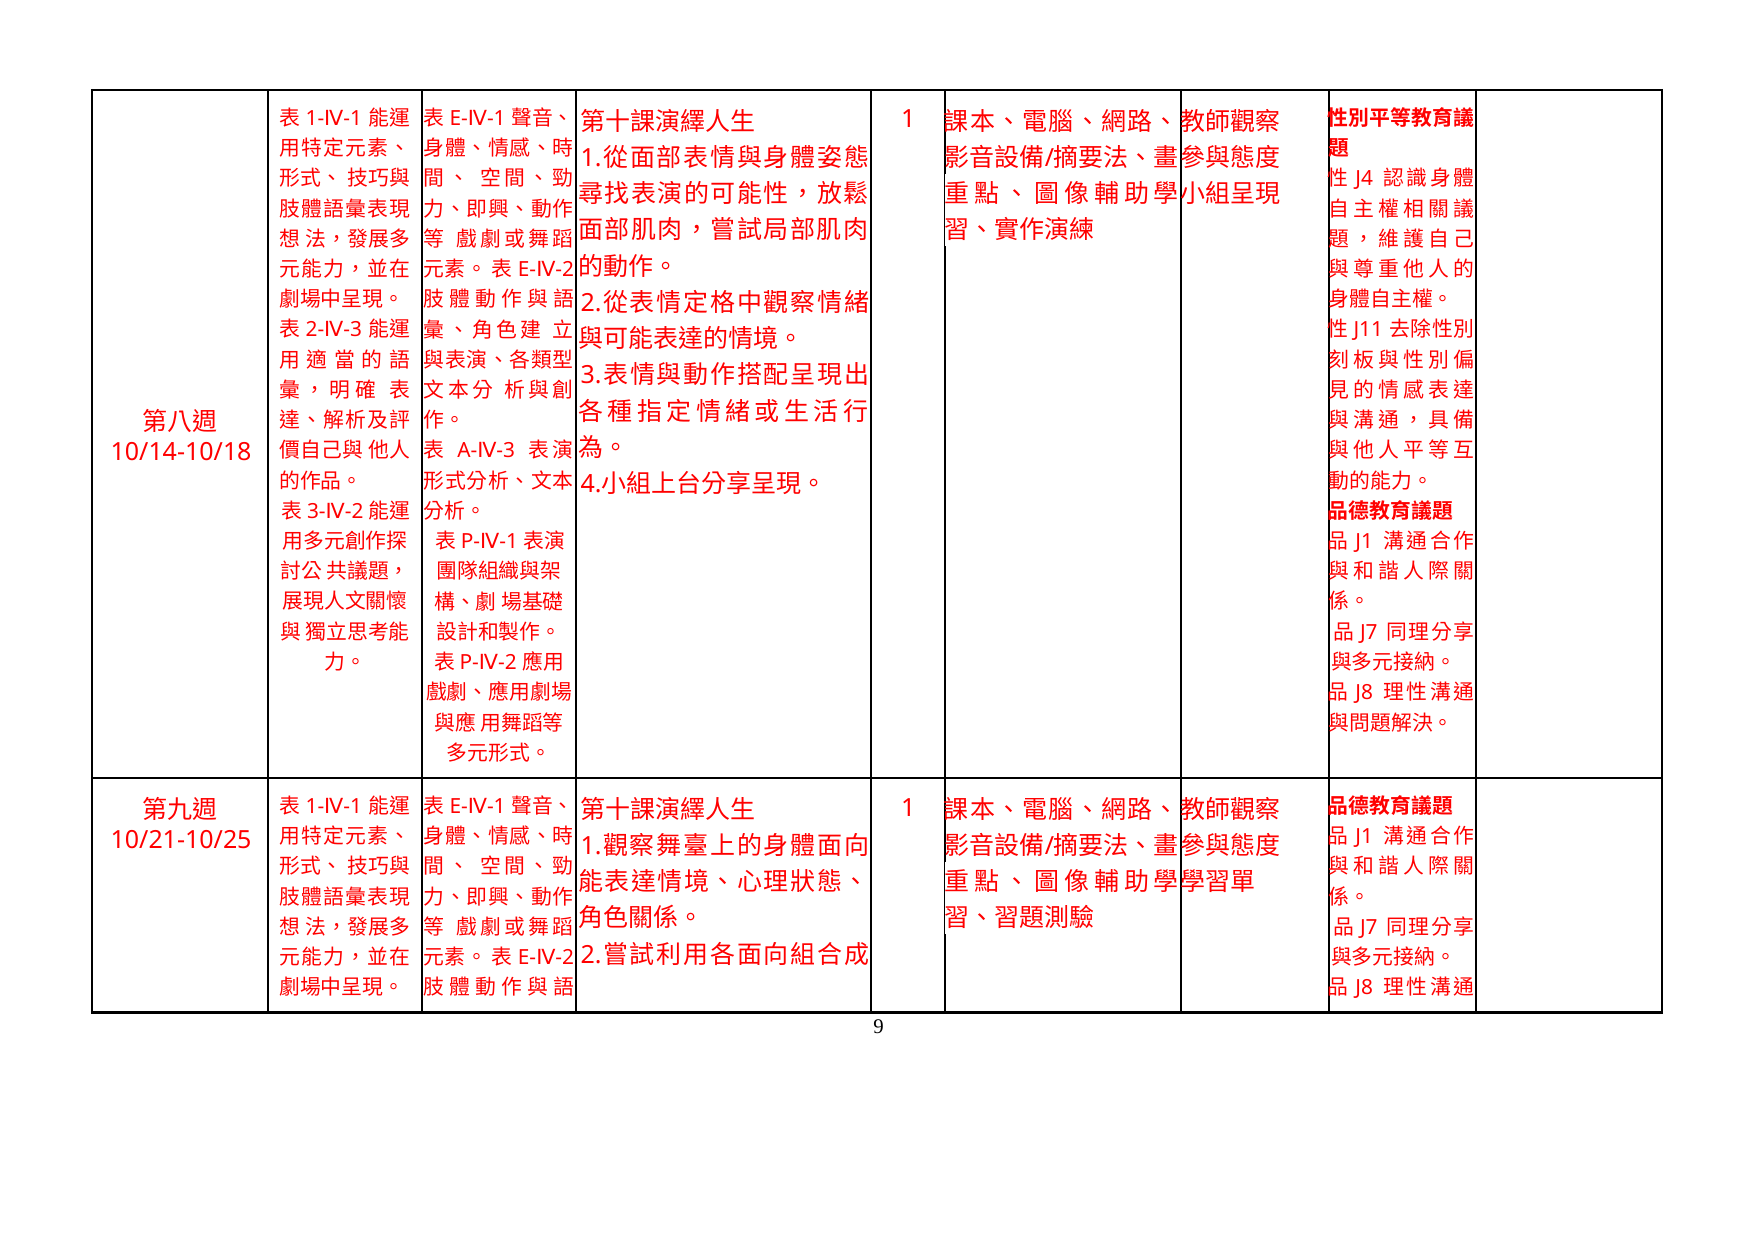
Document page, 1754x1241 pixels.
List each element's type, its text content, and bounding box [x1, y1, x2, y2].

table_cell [1330, 91, 1475, 777]
table_cell 第九週 10/21-10/25 [93, 779, 267, 1011]
table_cell 教師觀察 參與態度 小組呈現 [1182, 91, 1328, 777]
table_cell 1 [872, 91, 944, 777]
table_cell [946, 779, 1180, 1011]
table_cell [269, 91, 421, 777]
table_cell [577, 779, 870, 1011]
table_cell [946, 91, 1180, 777]
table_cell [423, 91, 575, 777]
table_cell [269, 779, 421, 1011]
table_cell 第八週 10/14-10/18 [93, 91, 267, 777]
table_cell [1477, 91, 1661, 777]
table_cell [1330, 779, 1475, 1011]
table_cell [1477, 779, 1661, 1011]
table_cell 第十課演繹人生 1.從面部表情與身體姿態尋找表演的可能性，放鬆面部肌肉，嘗試局部肌肉的動作。 2.從表情定格中觀察情緒與可能表達的情境。 3.表情與動作搭配呈現出各種指定情緒或生活行為。 4.小組上台分享呈現。 [577, 91, 870, 777]
table_cell 教師觀察 參與態度 學習單 [1182, 779, 1328, 1011]
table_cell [423, 779, 575, 1011]
table_cell 1 [872, 779, 944, 1011]
